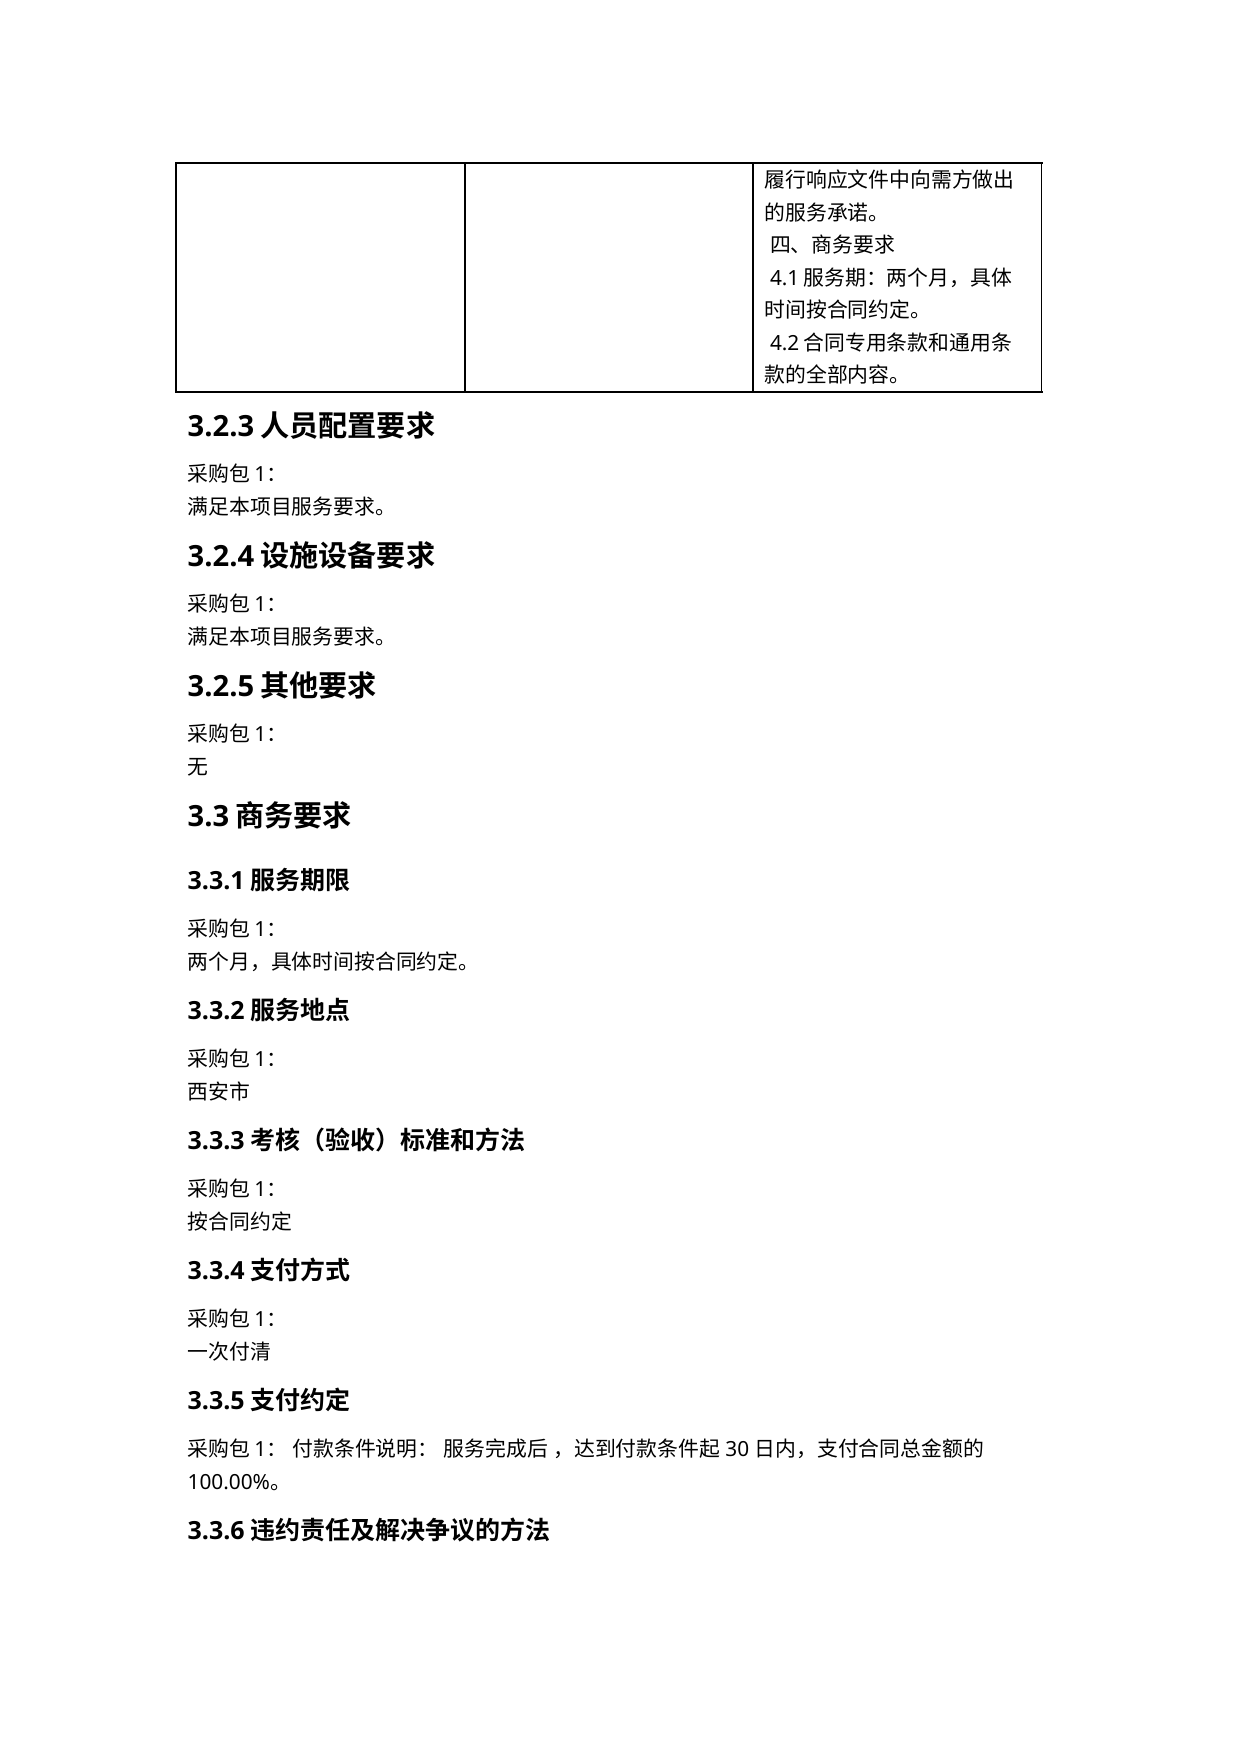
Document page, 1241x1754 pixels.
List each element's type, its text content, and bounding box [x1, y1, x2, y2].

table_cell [754, 164, 1041, 391]
text 西安市 [187, 1075, 1053, 1108]
text 采购包1： [187, 718, 1053, 750]
text 采购包1： [187, 1043, 1053, 1075]
text 采购包1： 付款条件说明： 服务完成后 ，达到付款条件起 30 日内，支付合同总金额的 100.00%。 [187, 1433, 1053, 1498]
text 采购包1： [187, 913, 1053, 945]
text 满足本项目服务要求。 [187, 490, 1053, 523]
text 3.3.6违约责任及解决争议的方法 [187, 1498, 1053, 1563]
text 按合同约定 [187, 1205, 1053, 1238]
text 无 [187, 750, 1053, 783]
text 3.2.4设施设备要求 [187, 523, 1053, 588]
text 3.3.4支付方式 [187, 1238, 1053, 1303]
text 3.3.1服务期限 [187, 848, 1053, 913]
text 3.3.2服务地点 [187, 978, 1053, 1043]
text 采购包1： [187, 1303, 1053, 1335]
text 一次付清 [187, 1335, 1053, 1368]
text 满足本项目服务要求。 [187, 620, 1053, 653]
text 两个月，具体时间按合同约定。 [187, 945, 1053, 978]
text 3.2.5其他要求 [187, 653, 1053, 718]
text 3.2.3人员配置要求 [187, 393, 1053, 458]
table_cell [466, 164, 752, 391]
text 3.3.5支付约定 [187, 1368, 1053, 1433]
table_cell 1 [177, 164, 464, 391]
text 3.3.3考核（验收）标准和方法 [187, 1108, 1053, 1173]
text 3.3商务要求 [187, 783, 1053, 848]
text 采购包1： [187, 588, 1053, 620]
text 采购包1： [187, 1173, 1053, 1205]
text 采购包1： [187, 458, 1053, 490]
